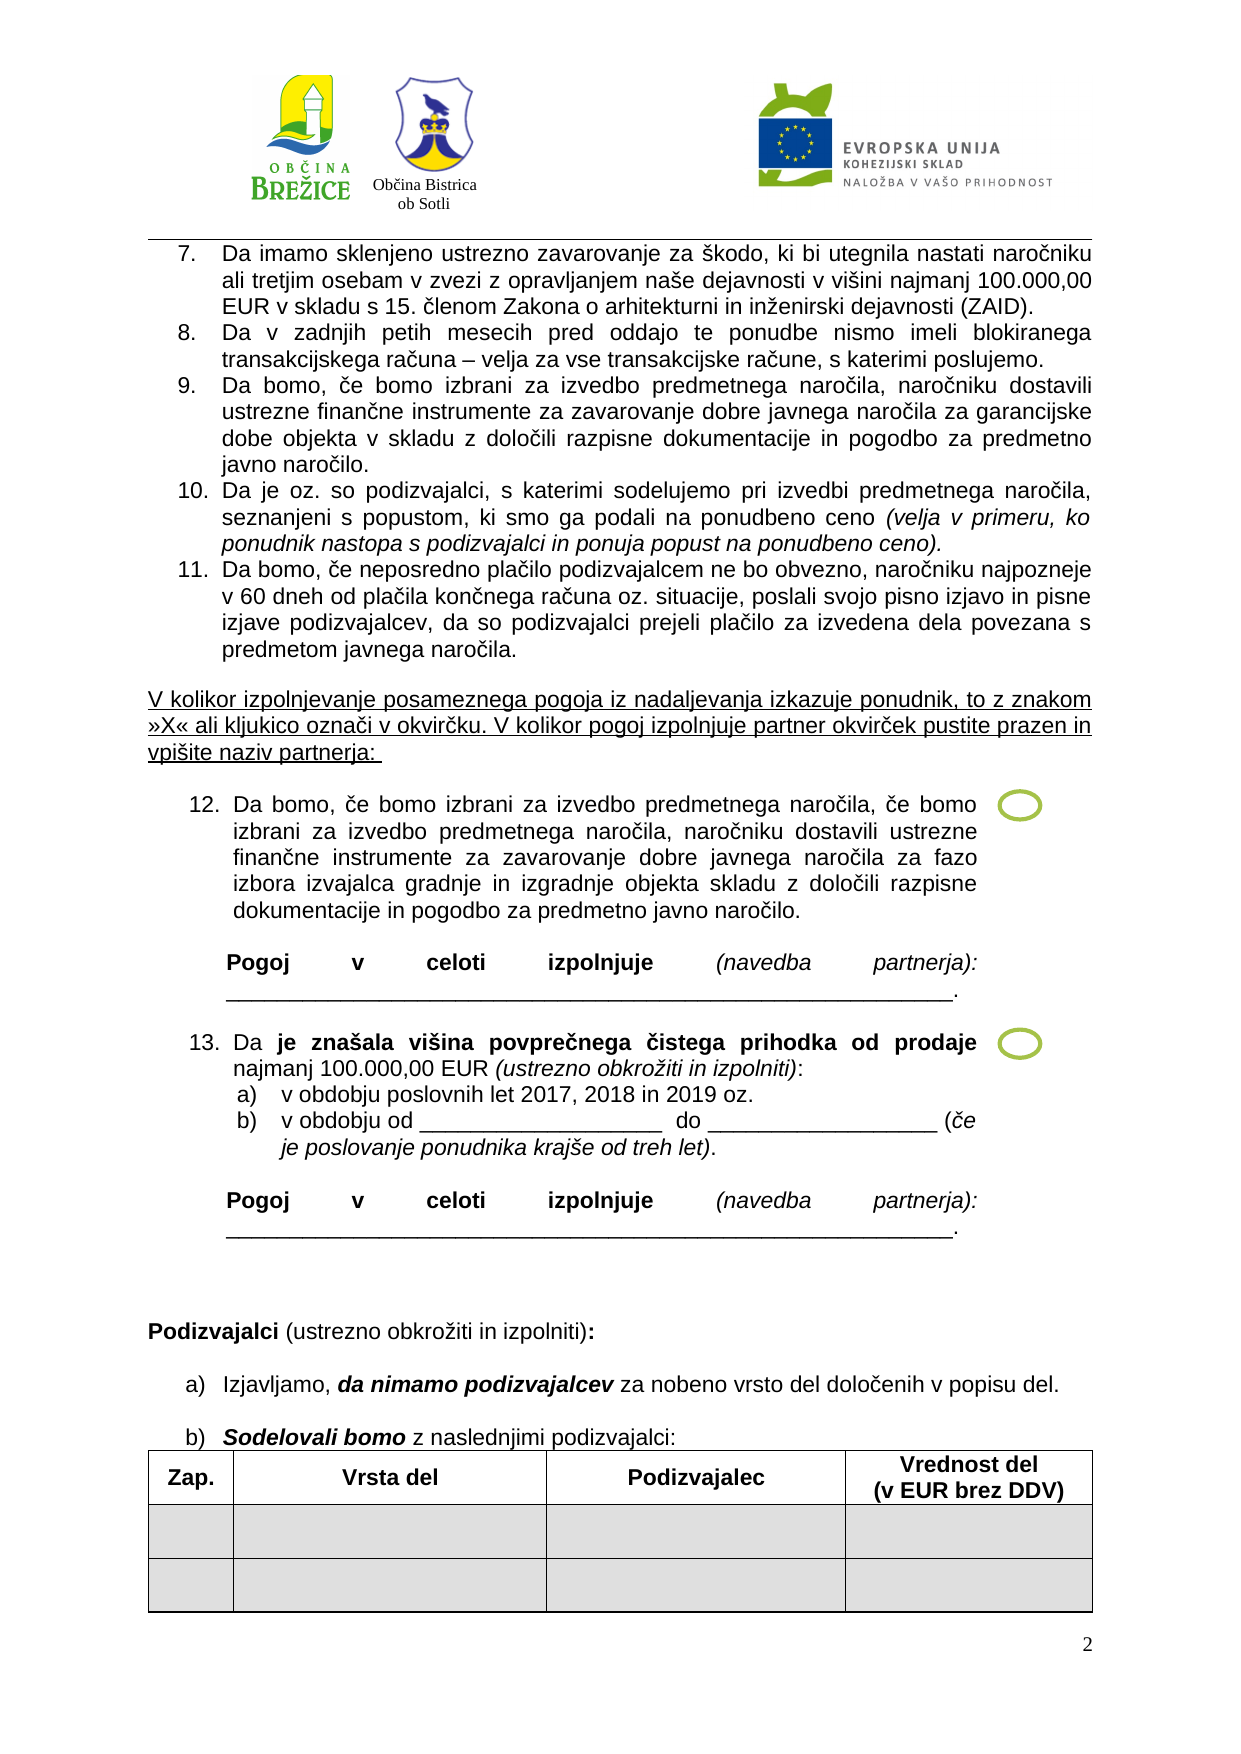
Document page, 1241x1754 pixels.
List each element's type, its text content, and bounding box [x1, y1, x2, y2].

list Da bomo, če bomo izbrani za izvedbo predmetnega naročila, naročniku dostavili ustrezne finančne instrumente za zavarovanje dobre javnega naročila za garancijske dobe objekta v skladu z določili razpisne dokumentacije in pogodbo za predmetno javno naročilo. [177, 372, 1092, 477]
list Da imamo sklenjeno ustrezno zavarovanje za škodo, ki bi utegnila nastati naročniku ali tretjim osebam v zvezi z opravljanjem naše dejavnosti v višini najmanj 100.000,00 EUR v skladu s 15. členom Zakona o arhitekturni in inženirski dejavnosti (ZAID). [177, 240, 1092, 319]
table_cell [149, 1559, 233, 1611]
table_header Vrsta del [234, 1451, 546, 1504]
picture [392, 73, 477, 175]
table_cell [846, 1505, 1092, 1558]
table_cell [234, 1505, 546, 1558]
table_header Podizvajalec [547, 1451, 845, 1504]
list Da je oz. so podizvajalci, s katerimi sodelujemo pri izvedbi predmetnega naročila, seznanjeni s popustom, ki smo ga podali na ponudbeno ceno (velja v primeru, ko ponudnik nastopa s podizvajalci in ponuja popust na ponudbeno ceno). [177, 477, 1092, 556]
table_cell Da je znašala višina povprečnega čistega prihodka od prodaje najmanj 100.000,00 EUR (ustrezno obkrožiti in izpolniti): v obdobju poslovnih let 2017, 2018 in 2019 oz. v obdobju od ___________________ do __________________ (če je poslovanje ponudnika krajše od treh let). Pogoj v celoti izpolnjuje (navedba partnerja): _________________________________________________________. [148, 1029, 989, 1292]
table_header [989, 791, 1091, 1028]
table_header Zap. [149, 1451, 233, 1504]
table_cell [149, 1505, 233, 1558]
table_cell [234, 1559, 546, 1611]
picture [251, 75, 350, 200]
list Sodelovali bomo z naslednjimi podizvajalci: [185, 1424, 1092, 1450]
list Da v zadnjih petih mesecih pred oddajo te ponudbe nismo imeli blokiranega transakcijskega računa – velja za vse transakcijske račune, s katerimi poslujemo. [177, 319, 1092, 372]
table_header Vrednost del (v EUR brez DDV) [846, 1451, 1092, 1504]
table_cell [989, 1029, 1091, 1292]
table_cell [846, 1559, 1092, 1611]
list Izjavljamo, da nimamo podizvajalcev za nobeno vrsto del določenih v popisu del. [185, 1371, 1092, 1397]
text Podizvajalci (ustrezno obkrožiti in izpolniti): [148, 1318, 1092, 1345]
table_cell [547, 1505, 845, 1558]
table_header Da bomo, če bomo izbrani za izvedbo predmetnega naročila, če bomo izbrani za izvedbo predmetnega naročila, naročniku dostavili ustrezne finančne instrumente za zavarovanje dobre javnega naročila za fazo izbora izvajalca gradnje in izgradnje objekta skladu z določili razpisne dokumentacije in pogodbo za predmetno javno naročilo. Pogoj v celoti izpolnjuje (navedba partnerja): _________________________________________________________. [148, 791, 989, 1028]
text V kolikor izpolnjevanje posameznega pogoja iz nadaljevanja izkazuje ponudnik, to z znakom »X« ali kljukico označi v okvirčku. V kolikor pogoj izpolnjuje partner okvirček pustite prazen in vpišite naziv partnerja: [148, 710, 1092, 735]
picture [743, 75, 1093, 211]
list Da bomo, če neposredno plačilo podizvajalcem ne bo obvezno, naročniku najpozneje v 60 dneh od plačila končnega računa oz. situacije, poslali svojo pisno izjavo in pisne izjave podizvajalcev, da so podizvajalci prejeli plačilo za izvedena dela povezana s predmetom javnega naročila. [177, 556, 1092, 662]
text V kolikor izpolnjevanje posameznega pogoja iz nadaljevanja izkazuje ponudnik, to z znakom »X« ali kljukico označi v okvirčku. V kolikor pogoj izpolnjuje partner okvirček pustite prazen in vpišite naziv partnerja: [148, 686, 1092, 709]
text V kolikor izpolnjevanje posameznega pogoja iz nadaljevanja izkazuje ponudnik, to z znakom »X« ali kljukico označi v okvirčku. V kolikor pogoj izpolnjuje partner okvirček pustite prazen in vpišite naziv partnerja: [148, 736, 1092, 765]
table_cell [547, 1559, 845, 1611]
